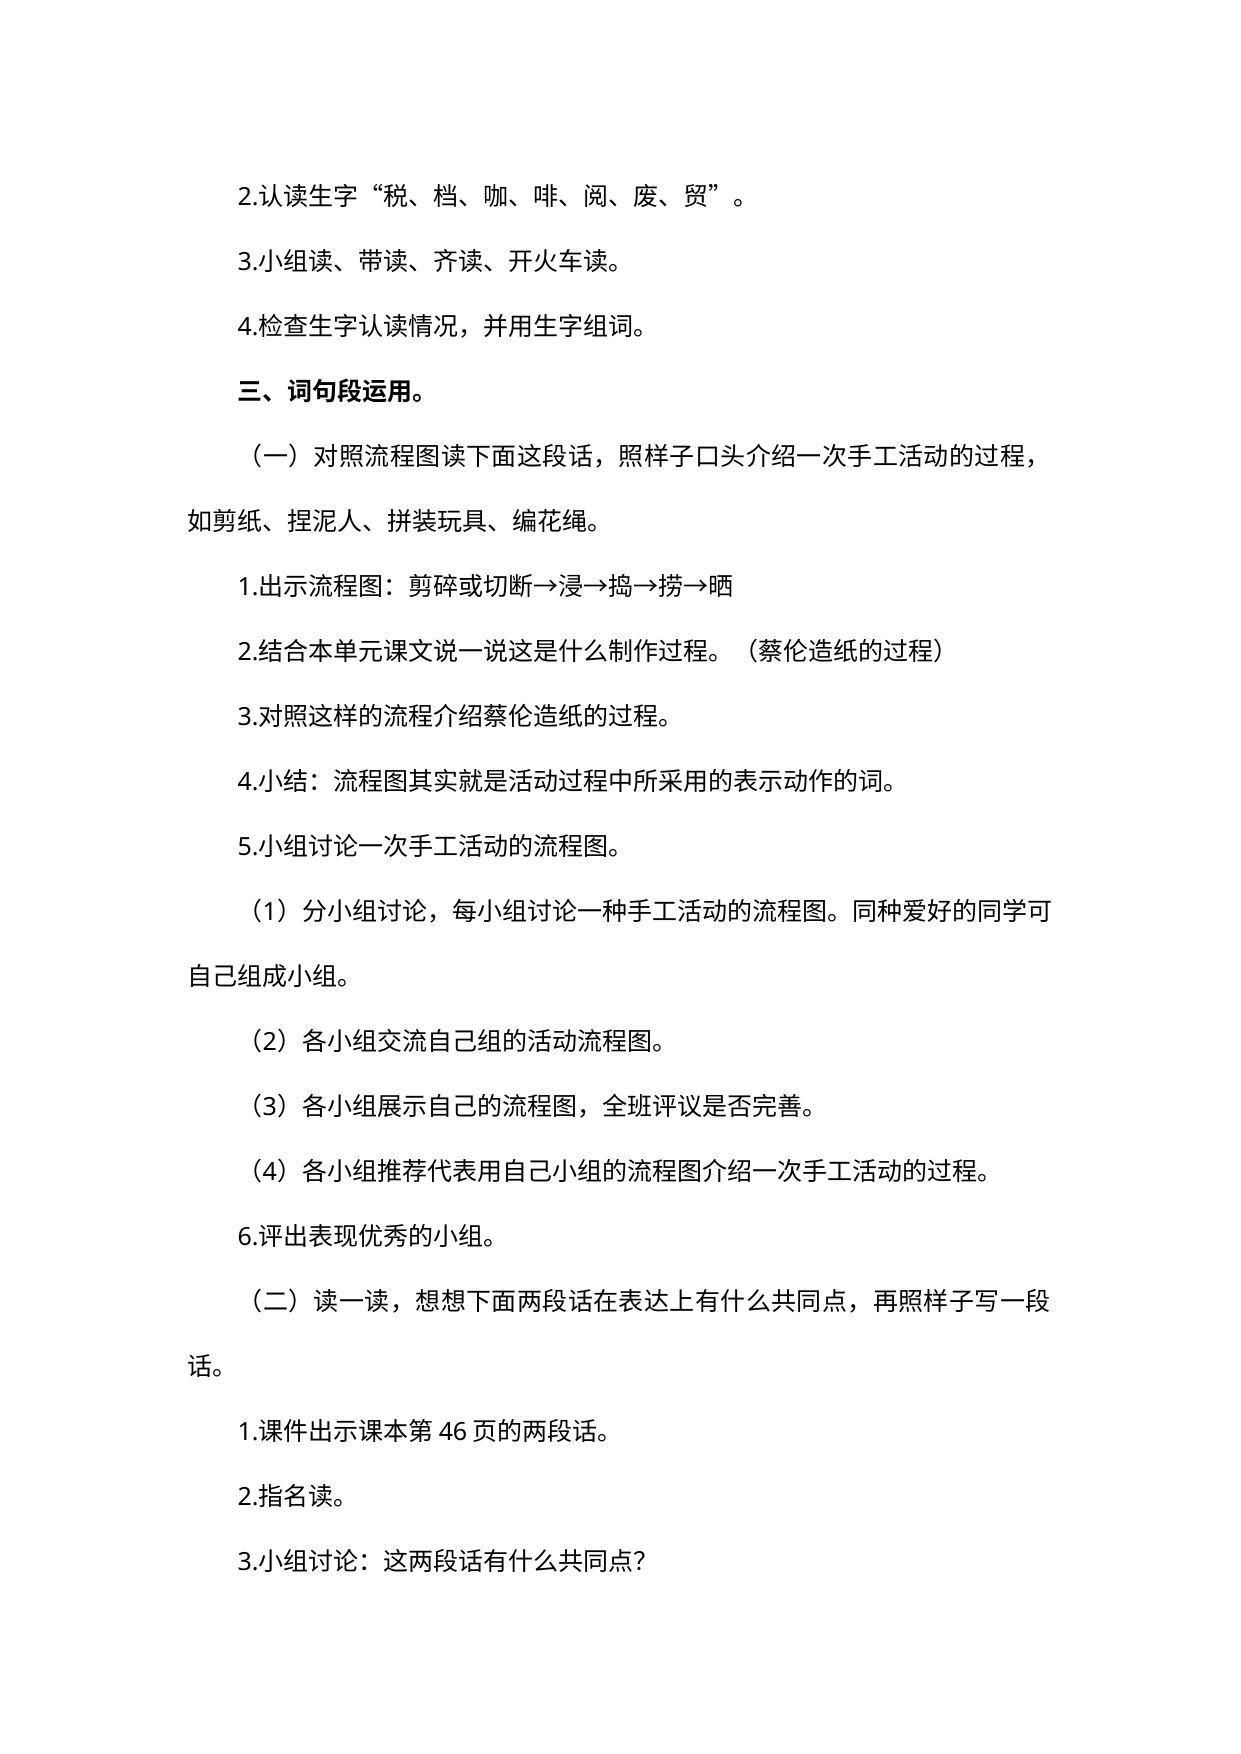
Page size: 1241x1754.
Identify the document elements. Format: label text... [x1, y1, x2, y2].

text 3.对照这样的流程介绍蔡伦造纸的过程。 [187, 682, 1053, 747]
text 4.小结：流程图其实就是活动过程中所采用的表示动作的词。 [187, 747, 1053, 812]
text 2.指名读。 [187, 1462, 1053, 1527]
text 6.评出表现优秀的小组。 [187, 1202, 1053, 1267]
text （1）分小组讨论，每小组讨论一种手工活动的流程图。同种爱好的同学可自己组成小组。 [187, 877, 1053, 1007]
text 1.课件出示课本第46页的两段话。 [187, 1397, 1053, 1462]
text （二）读一读，想想下面两段话在表达上有什么共同点，再照样子写一段话。 [187, 1267, 1053, 1397]
text 2.认读生字“税、档、咖、啡、阅、废、贸”。 [187, 162, 1053, 227]
text 三、词句段运用。 [187, 357, 1053, 422]
text 5.小组讨论一次手工活动的流程图。 [187, 812, 1053, 877]
text 4.检查生字认读情况，并用生字组词。 [187, 292, 1053, 357]
text 1.出示流程图：剪碎或切断→浸→捣→捞→晒 [187, 552, 1053, 617]
text （4）各小组推荐代表用自己小组的流程图介绍一次手工活动的过程。 [187, 1137, 1053, 1202]
text （2）各小组交流自己组的活动流程图。 [187, 1007, 1053, 1072]
text 2.结合本单元课文说一说这是什么制作过程。（蔡伦造纸的过程） [187, 617, 1053, 682]
text 3.小组讨论：这两段话有什么共同点？ [187, 1527, 1053, 1592]
text （3）各小组展示自己的流程图，全班评议是否完善。 [187, 1072, 1053, 1137]
text 3.小组读、带读、齐读、开火车读。 [187, 227, 1053, 292]
text （一）对照流程图读下面这段话，照样子口头介绍一次手工活动的过程，如剪纸、捏泥人、拼装玩具、编花绳。 [187, 422, 1053, 552]
